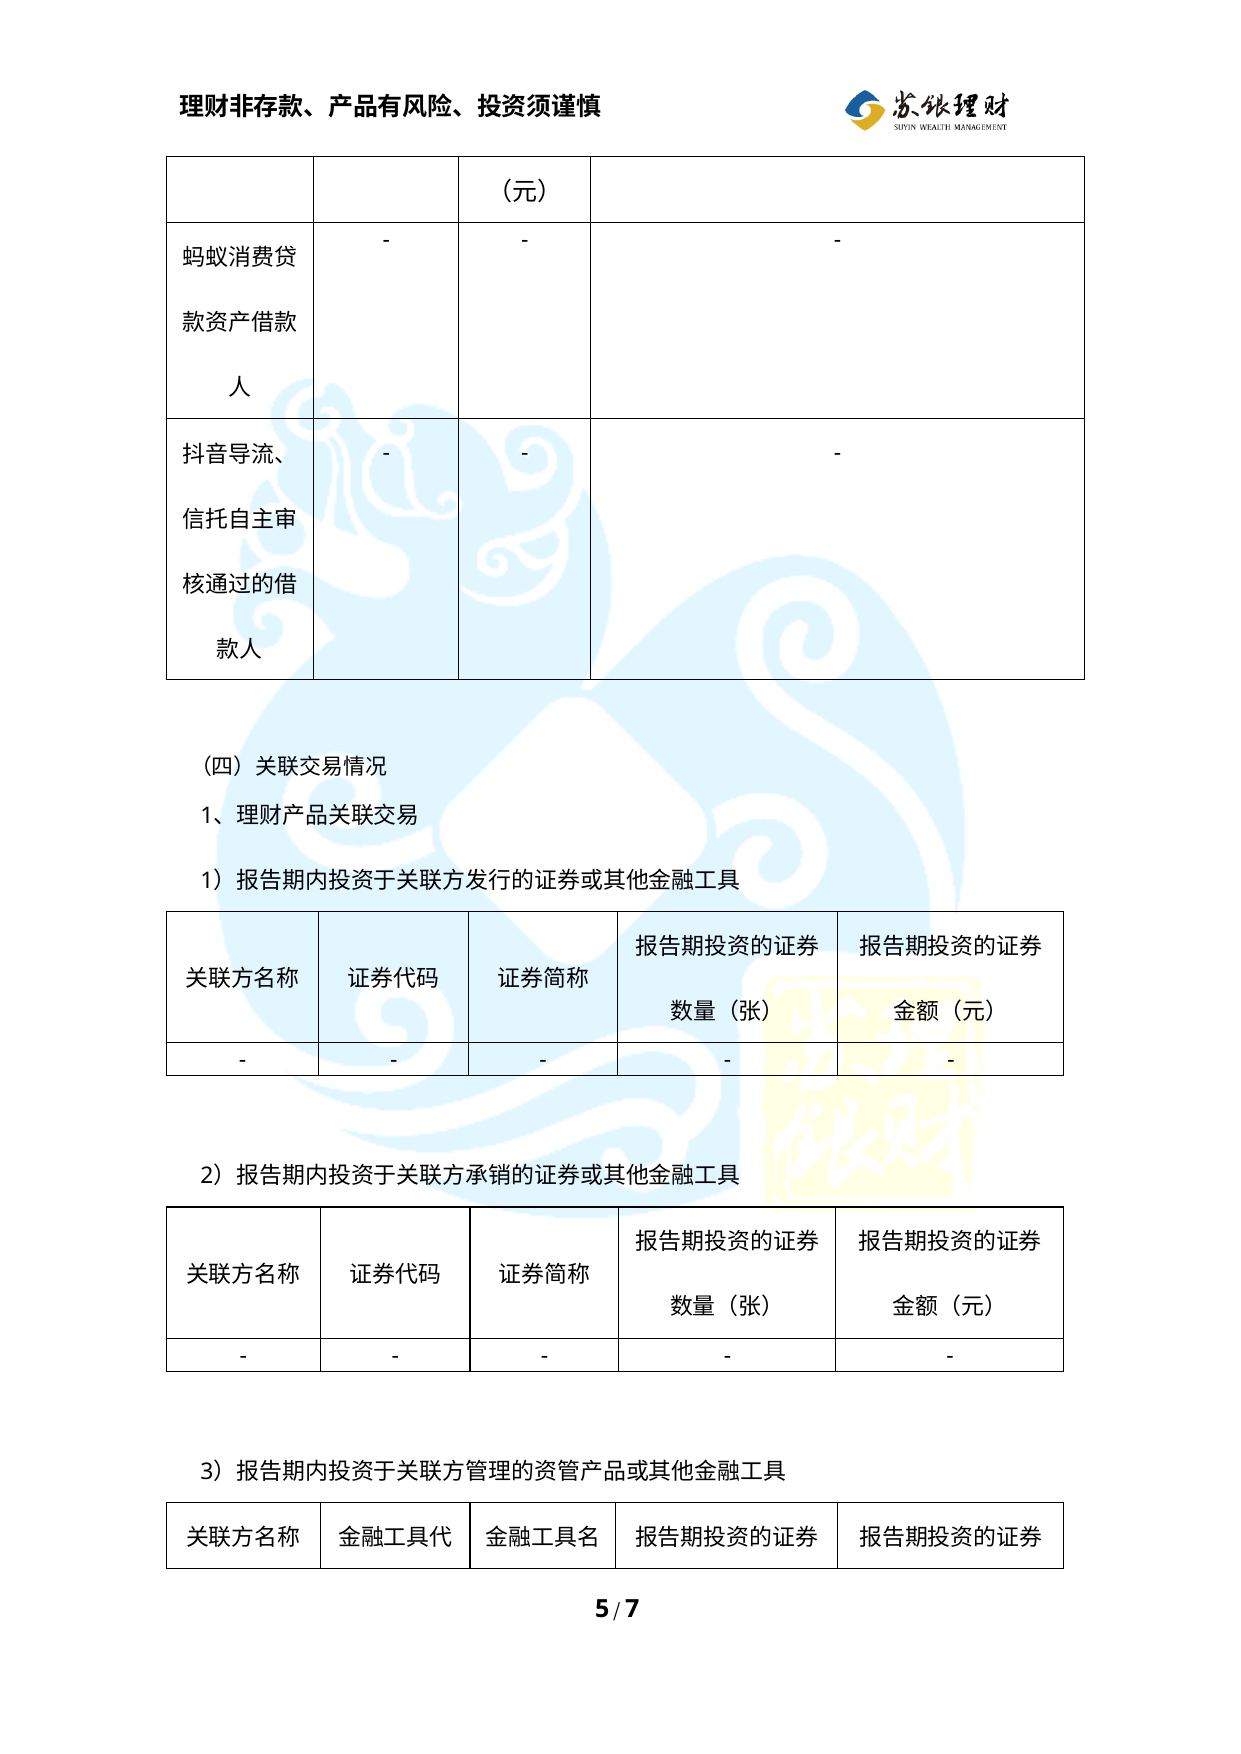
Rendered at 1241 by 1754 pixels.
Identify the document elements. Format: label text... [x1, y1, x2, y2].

list 报告期内投资于关联方管理的资管产品或其他金融工具 [177, 1437, 1053, 1502]
table_cell - [321, 1339, 469, 1371]
table_cell 抖音导流、信托自主审核通过的借款人 [167, 419, 313, 679]
text 1、理财产品关联交易 [177, 781, 1053, 846]
subtitle 关联交易情况 [190, 748, 1053, 781]
table_cell - [167, 1339, 320, 1371]
table_header 证券简称 [471, 1208, 618, 1337]
picture [820, 72, 1039, 143]
table_header 关联方名称 [167, 1208, 320, 1337]
table_header 证券代码 [321, 1208, 469, 1337]
table_cell - [314, 419, 458, 679]
table_header 关联方名称 [167, 1503, 320, 1568]
table_cell - [838, 1043, 1063, 1075]
table_cell - [591, 419, 1084, 679]
table_cell - [459, 419, 590, 679]
table_cell - [471, 1339, 618, 1371]
table_header 证券代码 [319, 912, 468, 1042]
table_header 报告期投资的证券数量（张） [619, 1208, 835, 1337]
table_cell - [618, 1043, 837, 1075]
table_header 注册资本（元） [459, 157, 590, 222]
table_cell 蚂蚁消费贷款资产借款人 [167, 223, 313, 418]
table_cell - [167, 1043, 318, 1075]
table_header 报告期投资的证券数量（张） [618, 912, 837, 1042]
table_header 成立日期 [314, 157, 458, 222]
table_cell - [469, 1043, 617, 1075]
text 1）报告期内投资于关联方发行的证券或其他金融工具 [177, 846, 1053, 911]
table_header 经营范围 [591, 157, 1084, 222]
table_cell - [836, 1339, 1063, 1371]
table_header 证券简称 [469, 912, 617, 1042]
table_cell - [591, 223, 1084, 418]
table_header 金融工具代码 [321, 1503, 469, 1568]
table_header 报告期投资的证券金额（元） [836, 1208, 1063, 1337]
table_header 报告期投资的证券金额（元） [838, 912, 1063, 1042]
table_header 关联方名称 [167, 912, 318, 1042]
table_cell - [314, 223, 458, 418]
table_header 金融工具名称 [471, 1503, 615, 1568]
text 2）报告期内投资于关联方承销的证券或其他金融工具 [177, 1141, 1053, 1206]
table_cell - [459, 223, 590, 418]
table_cell - [319, 1043, 468, 1075]
table_header 报告期投资的证券金额（元） [838, 1503, 1063, 1568]
table_header 报告期投资的证券数量 [616, 1503, 837, 1568]
table_cell - [619, 1339, 835, 1371]
table_header 融资客户 [167, 157, 313, 222]
